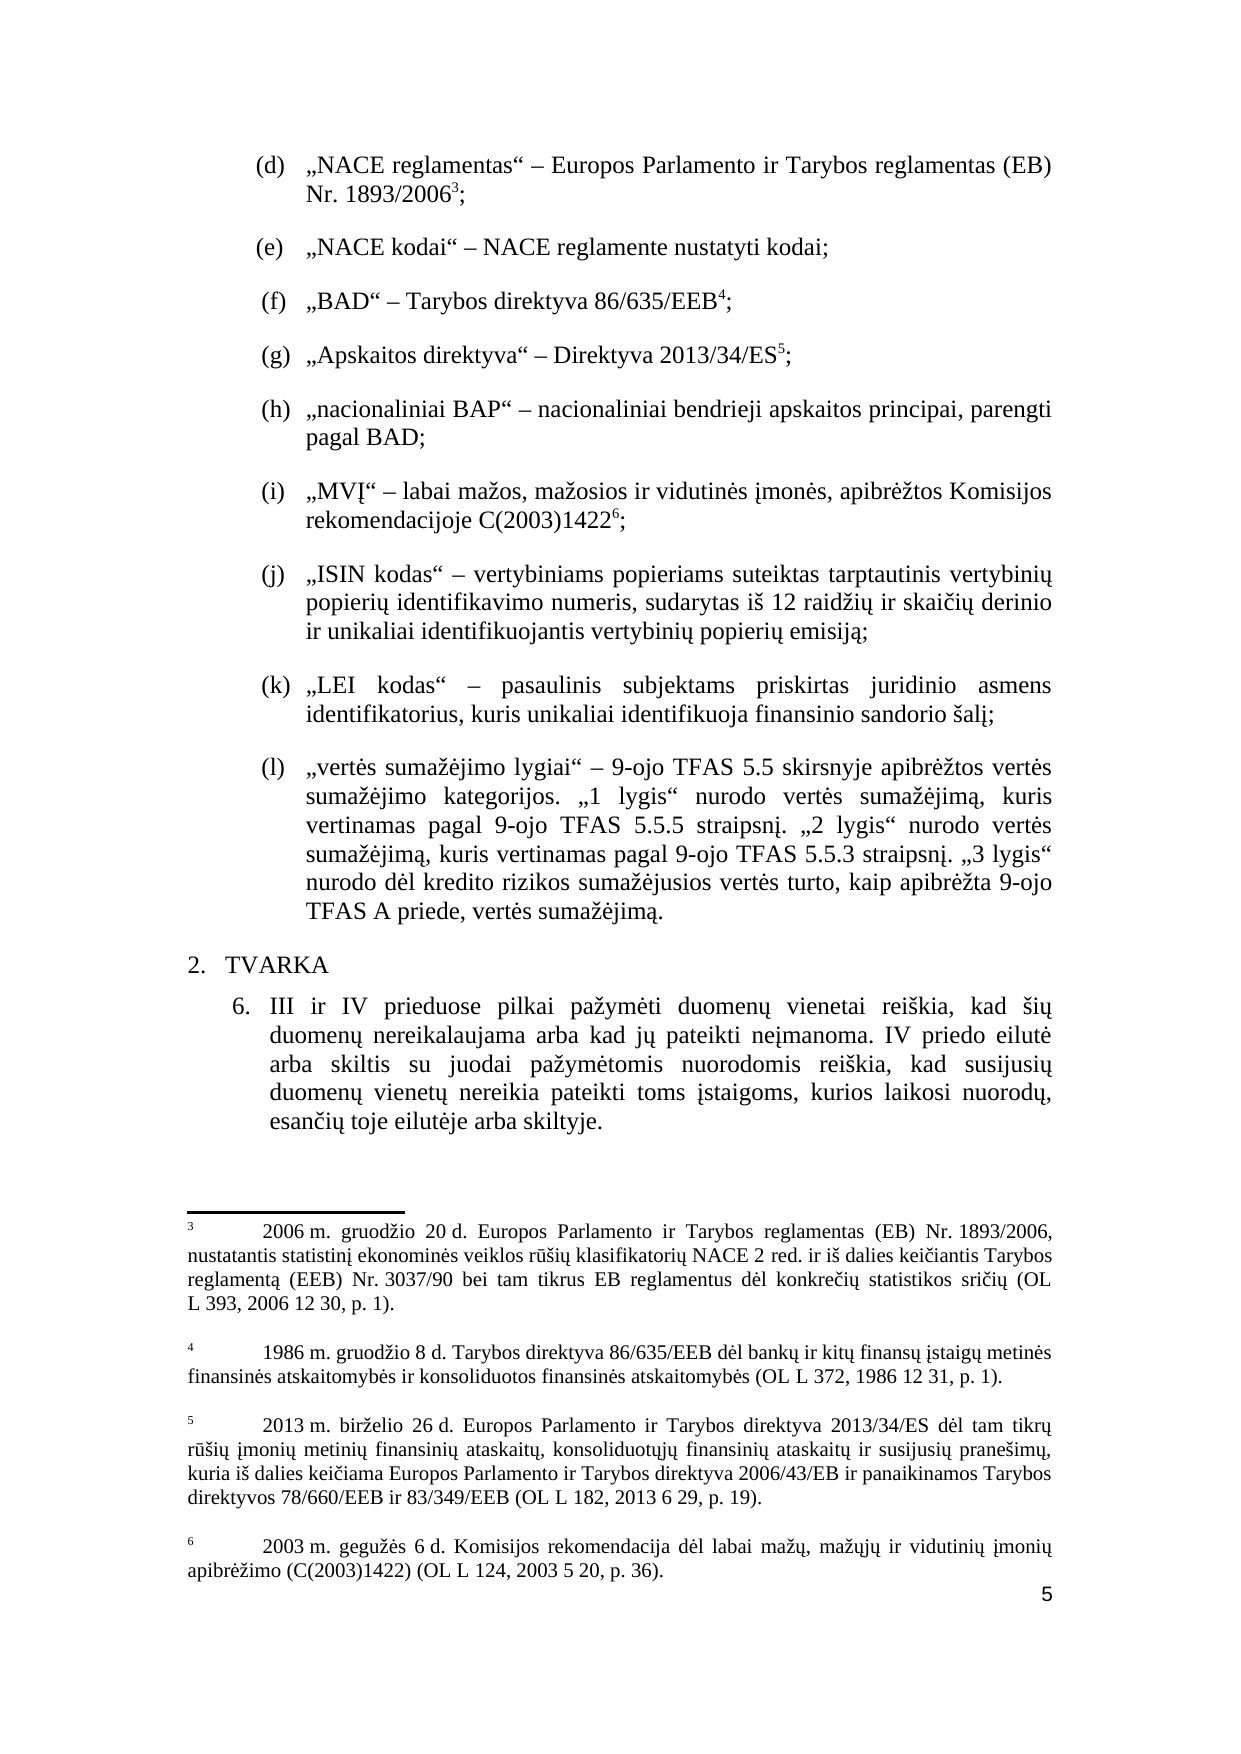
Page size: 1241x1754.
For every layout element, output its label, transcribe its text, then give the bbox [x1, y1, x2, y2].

list „nacionaliniai BAP“ – nacionaliniai bendrieji apskaitos principai, parengti pagal BAD; [261, 394, 1053, 451]
list „Apskaitos direktyva“ – Direktyva 2013/34/ES; [261, 340, 1053, 369]
text III ir IV prieduose pilkai pažymėti duomenų vienetai reiškia, kad šių duomenų nereikalaujama arba kad jų pateikti neįmanoma. IV priedo eilutė arba skiltis su juodai pažymėtomis nuorodomis reiškia, kad susijusių duomenų vienetų nereikia pateikti toms įstaigoms, kurios laikosi nuorodų, esančių toje eilutėje arba skiltyje. [232, 991, 1053, 1135]
subtitle Tvarka [187, 950, 1053, 979]
list „LEI kodas“ – pasaulinis subjektams priskirtas juridinio asmens identifikatorius, kuris unikaliai identifikuoja finansinio sandorio šalį; [261, 670, 1053, 727]
list „NACE reglamentas“ – Europos Parlamento ir Tarybos reglamentas (EB) Nr. 1893/2006; [256, 150, 1053, 207]
list „ISIN kodas“ – vertybiniams popieriams suteiktas tarptautinis vertybinių popierių identifikavimo numeris, sudarytas iš 12 raidžių ir skaičių derinio ir unikaliai identifikuojantis vertybinių popierių emisiją; [261, 559, 1053, 645]
list „NACE kodai“ – NACE reglamente nustatyti kodai; [256, 232, 1053, 261]
list „BAD“ – Tarybos direktyva 86/635/EEB; [261, 286, 1053, 315]
list „MVĮ“ – labai mažos, mažosios ir vidutinės įmonės, apibrėžtos Komisijos rekomendacijoje C(2003)1422; [261, 476, 1053, 534]
list „vertės sumažėjimo lygiai“ – 9-ojo TFAS 5.5 skirsnyje apibrėžtos vertės sumažėjimo kategorijos. „1 lygis“ nurodo vertės sumažėjimą, kuris vertinamas pagal 9-ojo TFAS 5.5.5 straipsnį. „2 lygis“ nurodo vertės sumažėjimą, kuris vertinamas pagal 9-ojo TFAS 5.5.3 straipsnį. „3 lygis“ nurodo dėl kredito rizikos sumažėjusios vertės turto, kaip apibrėžta 9-ojo TFAS A priede, vertės sumažėjimą. [261, 752, 1053, 925]
